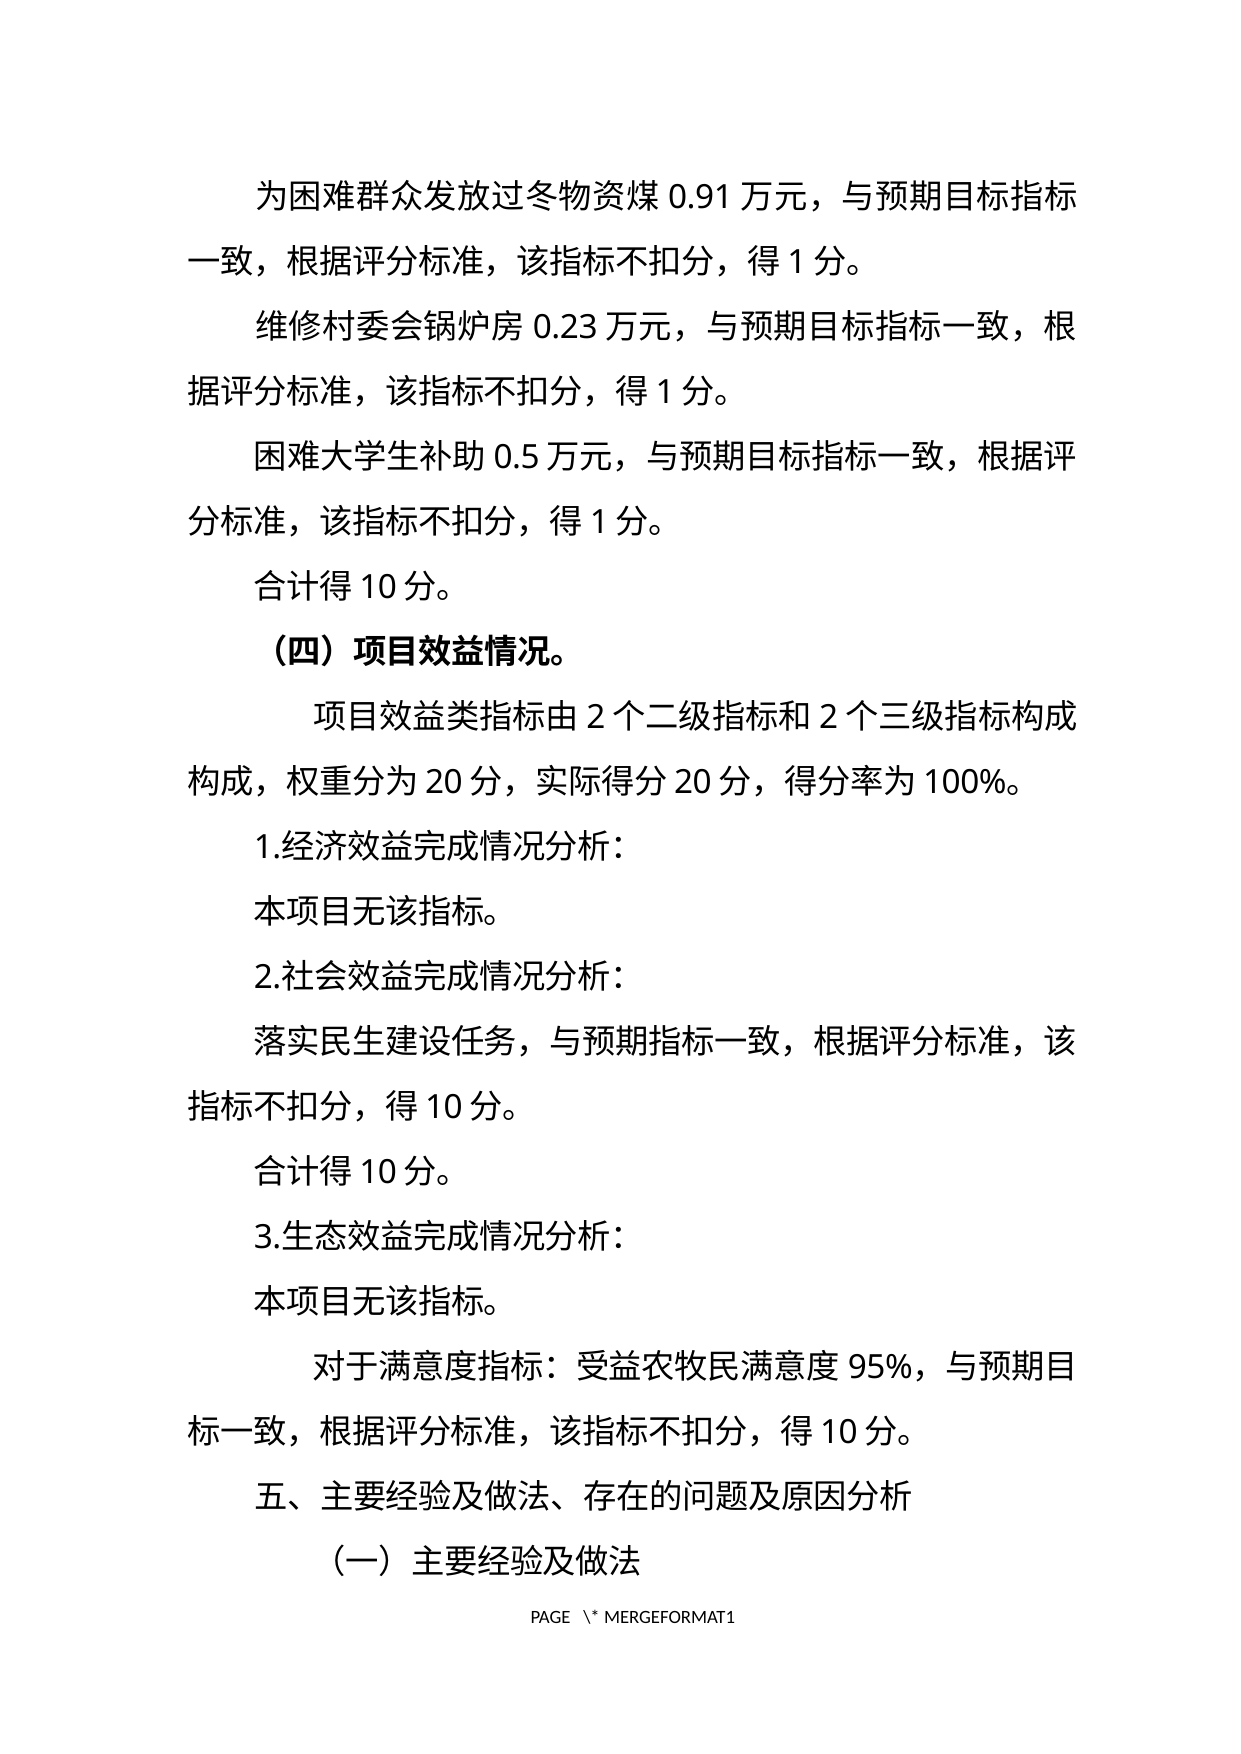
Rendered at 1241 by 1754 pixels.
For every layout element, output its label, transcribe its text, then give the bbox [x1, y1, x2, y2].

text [187, 1527, 1078, 1592]
text （四）项目效益情况。 [187, 617, 1078, 682]
text 对于满意度指标：受益农牧民满意度95%，与预期目标一致，根据评分标准，该指标不扣分，得10分。 [187, 1332, 1078, 1462]
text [187, 162, 1078, 617]
text 五、主要经验及做法、存在的问题及原因分析 [187, 1462, 1078, 1527]
text 项目效益类指标由2个二级指标和2个三级指标构成构成，权重分为20分，实际得分20分，得分率为100%。 1.经济效益完成情况分析： 本项目无该指标。 2.社会效益完成情况分析： 落实民生建设任务，与预期指标一致，根据评分标准，该指标不扣分，得10分。 合计得10分。 3.生态效益完成情况分析： 本项目无该指标。 [187, 682, 1078, 1332]
